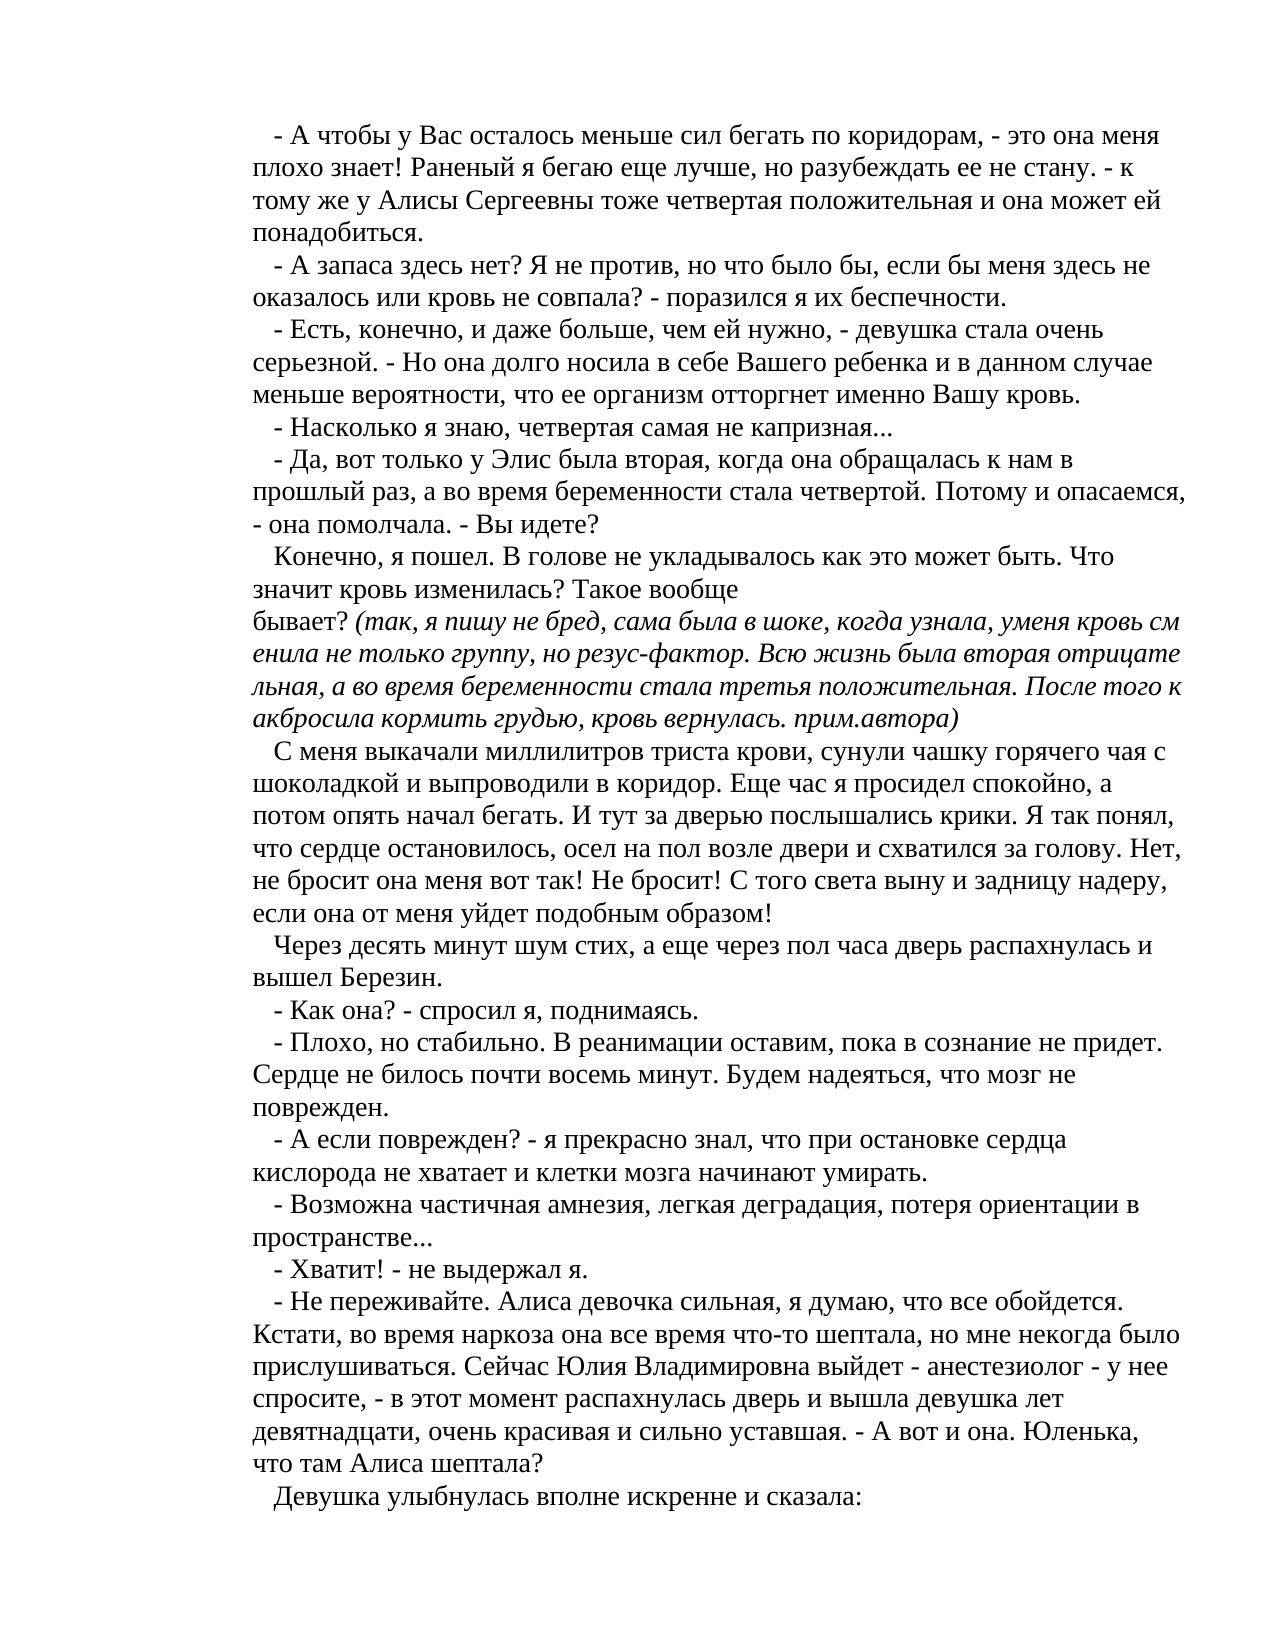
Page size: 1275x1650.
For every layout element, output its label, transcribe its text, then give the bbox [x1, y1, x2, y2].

text - Есть, конечно, и даже больше, чем ей нужно, - девушка стала очень серьезной. - Но она долго носила в себе Вашего ребенка и в данном случае меньше вероятности, что ее организм отторгнет именно Вашу кровь. [252, 312, 1186, 410]
text - Плохо, но стабильно. В реанимации оставим, пока в сознание не придет. Сердце не билось почти восемь минут. Будем надеяться, что мозг не поврежден. [252, 1025, 1186, 1122]
text С меня выкачали миллилитров триста крови, сунули чашку горячего чая с шоколадкой и выпроводили в коридор. Еще час я просидел спокойно, а потом опять начал бегать. И тут за дверью послышались крики. Я так понял, что сердце остановилось, осел на пол возле двери и схватился за голову. Нет, не бросит она меня вот так! Не бросит! С того света выну и задницу надеру, если она от меня уйдет подобным образом! [252, 734, 1186, 928]
text - А запаса здесь нет? Я не против, но что было бы, если бы меня здесь не оказалось или кровь не совпала? - поразился я их беспечности. [252, 248, 1186, 312]
text Через десять минут шум стих, а еще через пол часа дверь распахнулась и вышел Березин. [252, 928, 1186, 993]
text - Не переживайте. Алиса девочка сильная, я думаю, что все обойдется. Кстати, во время наркоза она все время что-то шептала, но мне некогда было прислушиваться. Сейчас Юлия Владимировна выйдет - анестезиолог - у нее спросите, - в этот момент распахнулась дверь и вышла девушка лет девятнадцати, очень красивая и сильно уставшая. - А вот и она. Юленька, что там Алиса шептала? [252, 1284, 1186, 1479]
text - Насколько я знаю, четвертая самая не капризная... [252, 410, 1186, 442]
text - Как она? - спросил я, поднимаясь. [252, 993, 1186, 1025]
text - Хватит! - не выдержал я. [252, 1252, 1186, 1284]
text - Да, вот только у Элис была вторая, когда она обращалась к нам в прошлый раз, а во время беременности стала четвертой. Потому и опасаемся, - она помолчала. - Вы идете? [252, 442, 1186, 539]
text - А если поврежден? - я прекрасно знал, что при остановке сердца кислорода не хватает и клетки мозга начинают умирать. [252, 1122, 1186, 1187]
text Девушка улыбнулась вполне искренне и сказала: [252, 1479, 1186, 1511]
text - Возможна частичная амнезия, легкая деградация, потеря ориентации в пространстве... [252, 1187, 1186, 1252]
text - А чтобы у Вас осталось меньше сил бегать по коридорам, - это она меня плохо знает! Раненый я бегаю еще лучше, но разубеждать ее не стану. - к тому же у Алисы Сергеевны тоже четвертая положительная и она может ей понадобиться. [252, 118, 1186, 248]
text Конечно, я пошел. В голове не укладывалось как это может быть. Что значит кровь изменилась? Такое вообще бывает? (так, я пишу не бред, сама была в шоке, когда узнала, уменя кровь сменила не только группу, но резус-фактор. Всю жизнь была вторая отрицательная, а во время беременности стала третья положительная. После того какбросила кормить грудью, кровь вернулась. прим.автора) [252, 539, 1186, 734]
